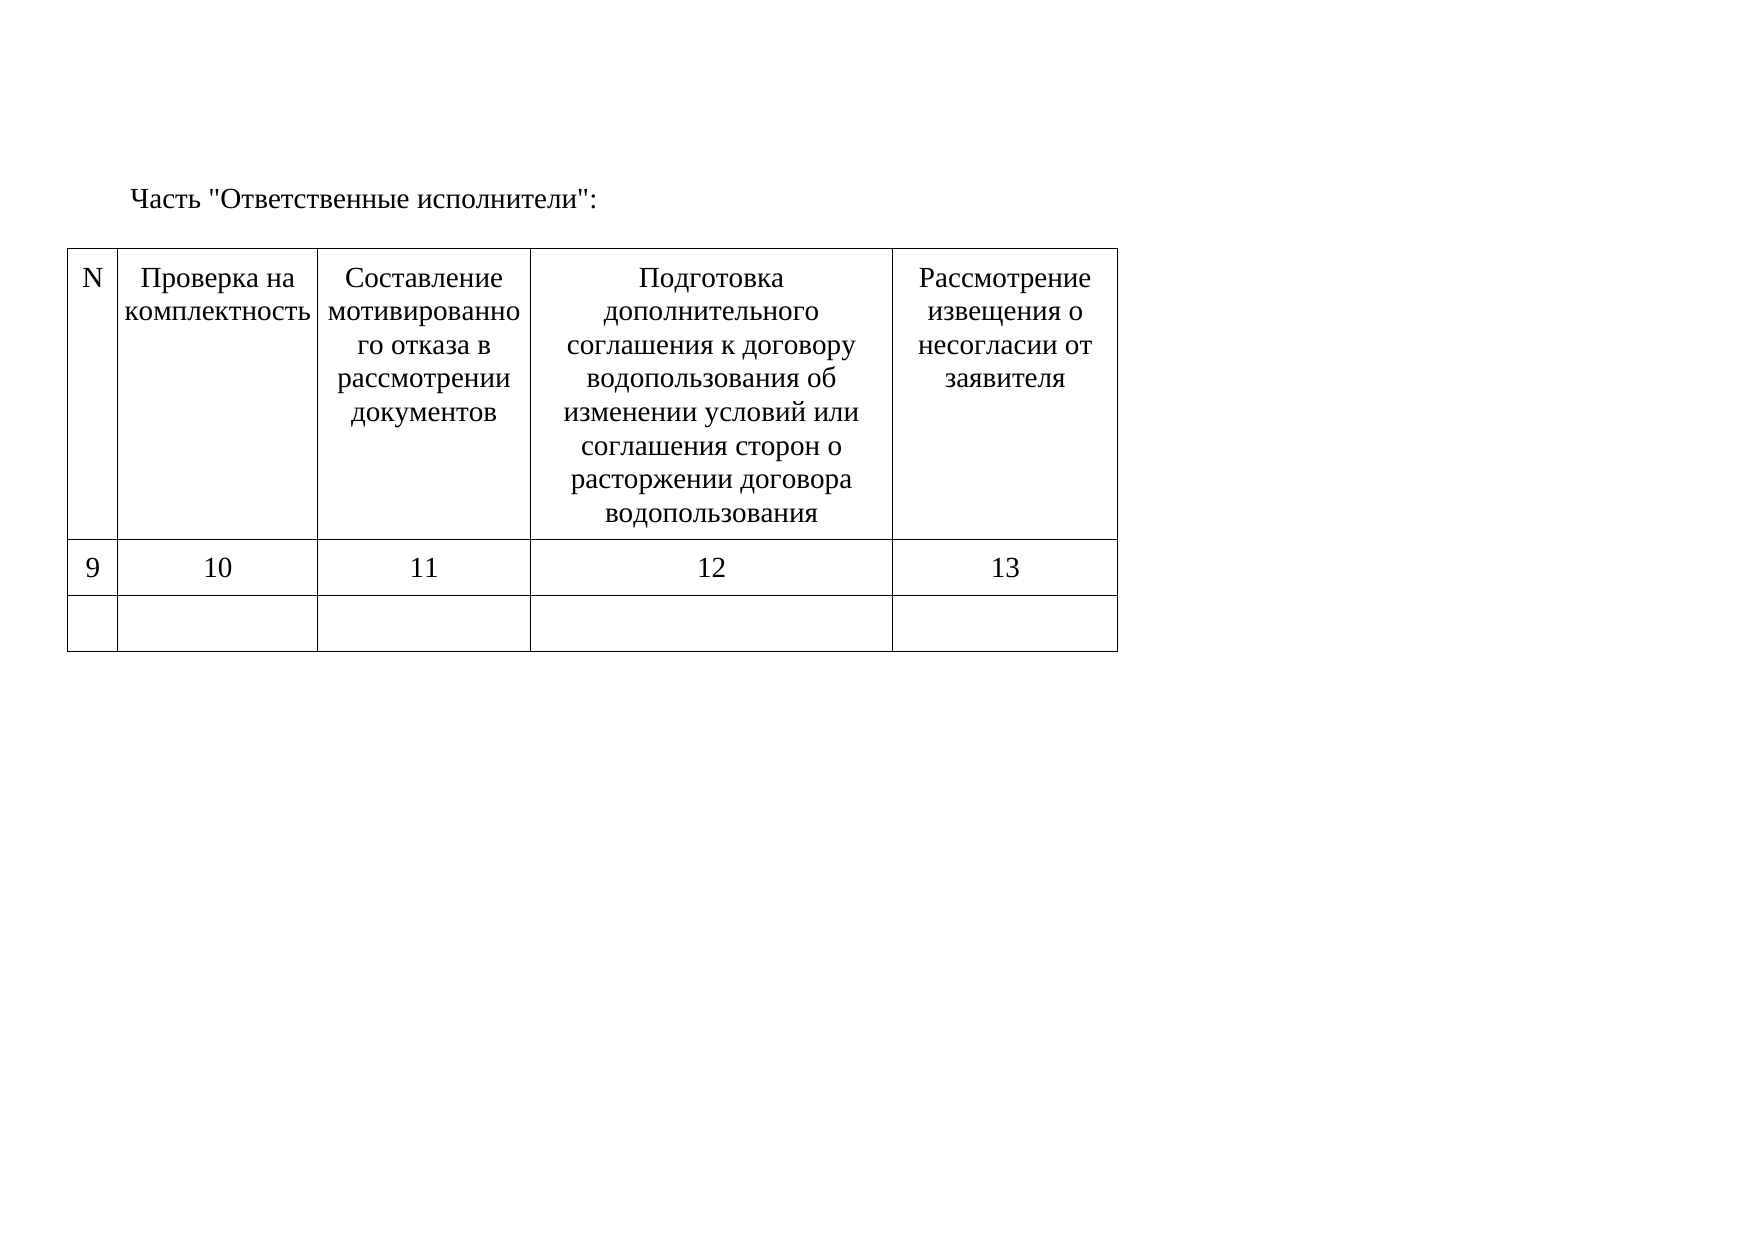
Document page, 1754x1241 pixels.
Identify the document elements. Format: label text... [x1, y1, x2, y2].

table_cell [531, 596, 892, 651]
table_cell 12 [531, 540, 892, 595]
table_header N [68, 249, 117, 539]
table_header Составление мотивированного отказа в рассмотрении документов [318, 249, 530, 539]
table_cell 10 [118, 540, 317, 595]
table_header Подготовка дополнительного соглашения к договору водопользования об изменении условий или соглашения сторон о расторжении договора водопользования [531, 249, 892, 539]
table_cell 11 [318, 540, 530, 595]
table_cell 9 [68, 540, 117, 595]
text Часть "Ответственные исполнители": [74, 181, 1680, 215]
table_cell 13 [893, 540, 1117, 595]
table_cell [318, 596, 530, 651]
table_cell [118, 596, 317, 651]
table_header Рассмотрение извещения о несогласии от заявителя [893, 249, 1117, 539]
table_header Проверка на комплектность [118, 249, 317, 539]
table_cell [893, 596, 1117, 651]
table_cell [68, 596, 117, 651]
